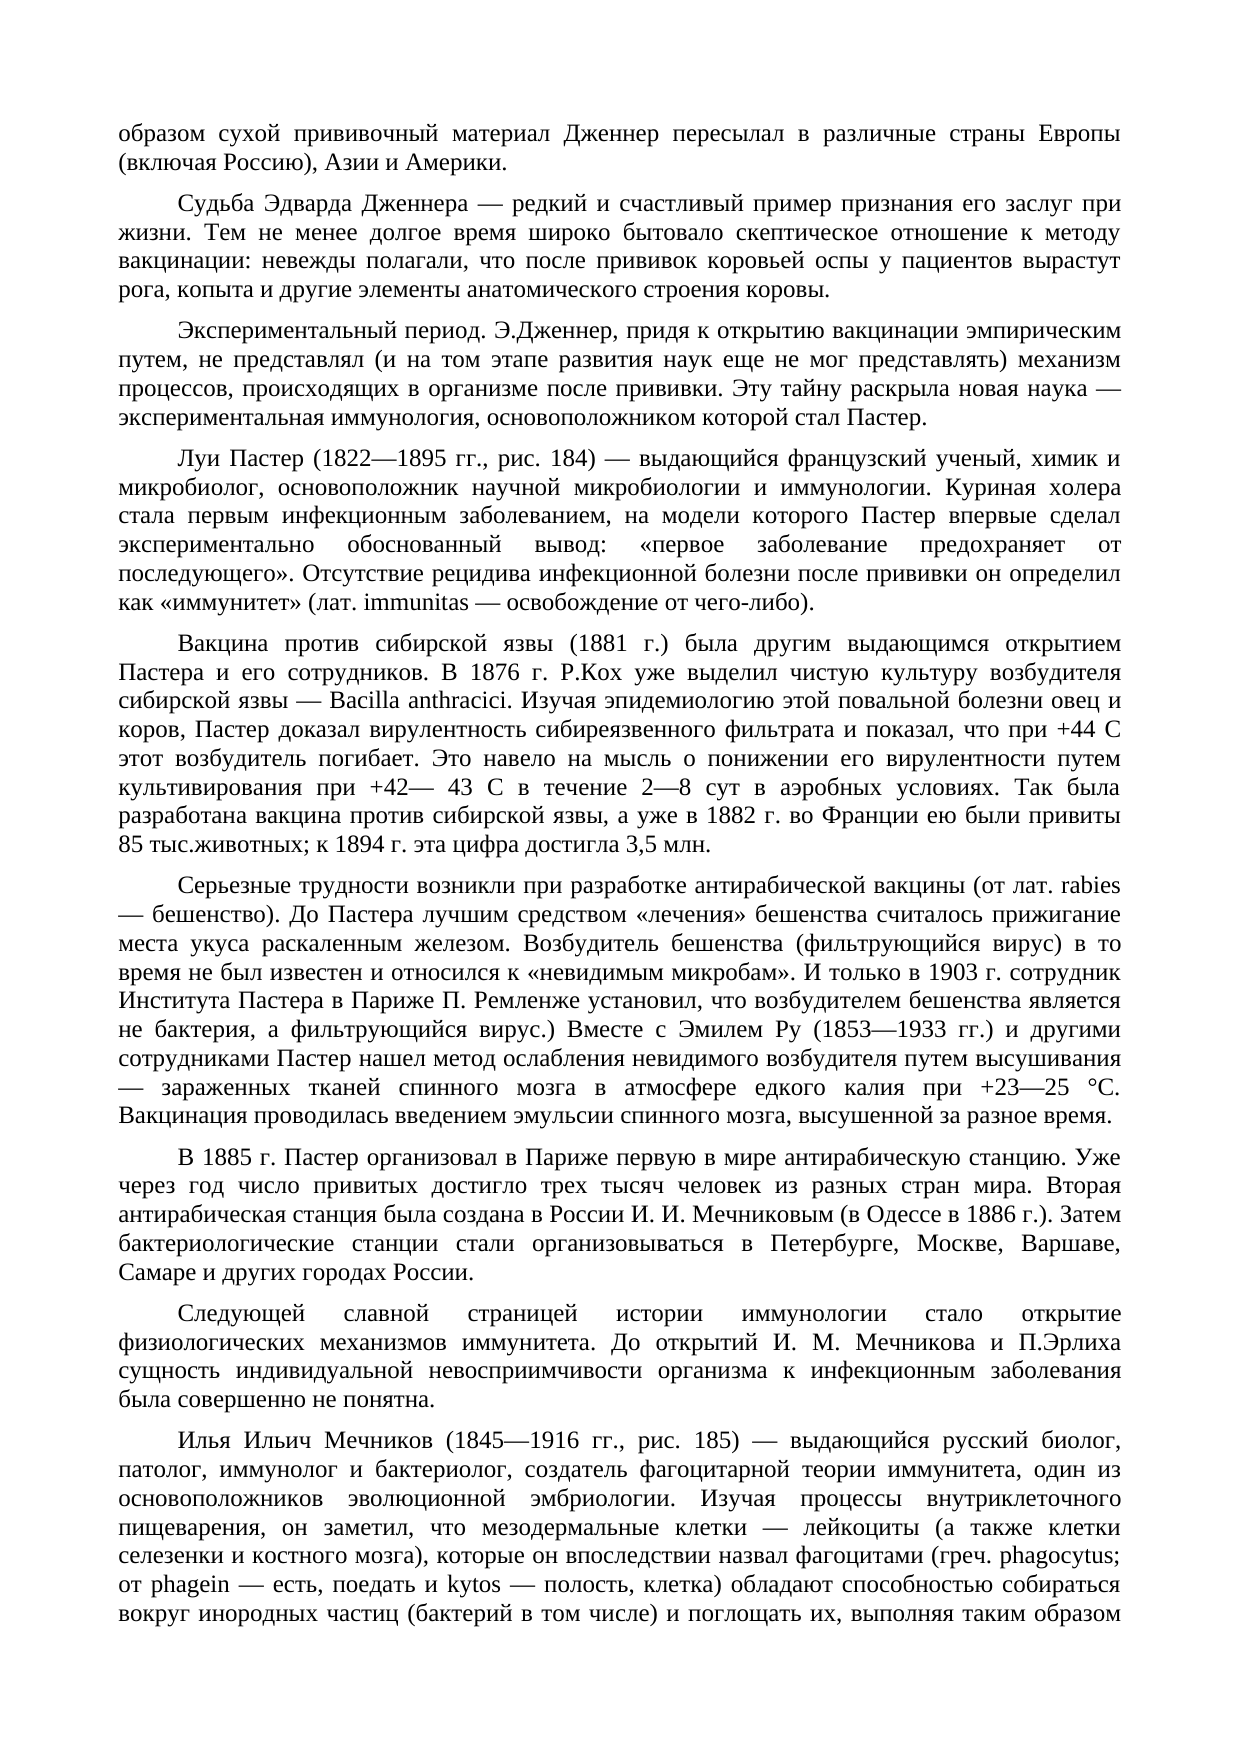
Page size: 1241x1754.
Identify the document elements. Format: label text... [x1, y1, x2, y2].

text Серьезные трудности возникли при разработке антирабической вакцины (от лат. rabies — бешенство). До Пастера лучшим средством «лечения» бешенства считалось прижигание места укуса раскаленным железом. Возбудитель бешенства (фильтрующийся вирус) в то время не был известен и относился к «невидимым микробам». И только в 1903 г. сотрудник Института Пастера в Париже П. Ремленже установил, что возбудителем бешенства является не бактерия, а фильтрующийся вирус.) Вместе с Эмилем Ру (1853—1933 гг.) и другими сотрудниками Пастер нашел метод ослабления невидимого возбудителя путем высушивания— зараженных тканей спинного мозга в атмосфере едкого калия при +23—25 °С. Вакцинация проводилась введением эмульсии спинного мозга, высушенной за разное время. [118, 871, 1122, 1129]
text В 1885 г. Пастер организовал в Париже первую в мире антирабическую станцию. Уже через год число привитых достигло трех тысяч человек из разных стран мира. Вторая антирабическая станция была создана в России И. И. Мечниковым (в Одессе в 1886 г.). Затем бактериологические станции стали организовываться в Петербурге, Москве, Варшаве, Самаре и других городах России. [118, 1142, 1122, 1286]
text Вакцина против сибирской язвы (1881 г.) была другим выдающимся открытием Пастера и его сотрудников. В 1876 г. Р.Кох уже выделил чистую культуру возбудителя сибирской язвы — Bacilla anthracici. Изучая эпидемиологию этой повальной болезни овец и коров, Пастер доказал вирулентность сибиреязвенного фильтрата и показал, что при +44 С этот возбудитель погибает. Это навело на мысль о понижении его вирулентности путем культивирования при +42— 43 С в течение 2—8 сут в аэробных условиях. Так была разработана вакцина против сибирской язвы, а уже в 1882 г. во Франции ею были привиты 85 тыс.животных; к 1894 г. эта цифра достигла 3,5 млн. [118, 628, 1122, 858]
text Луи Пастер (1822—1895 гг., рис. 184) — выдающийся французский ученый, химик и микробиолог, основоположник научной микробиологии и иммунологии. Куриная холера стала первым инфекционным заболеванием, на модели которого Пастер впервые сделал экспериментально обоснованный вывод: «первое заболевание предохраняет от последующего». Отсутствие рецидива инфекционной болезни после прививки он определил как «иммунитет» (лат. immunitas — освобождение от чего-либо). [118, 443, 1122, 616]
text Следующей славной страницей истории иммунологии стало открытие физиологических механизмов иммунитета. До открытий И. М. Мечникова и П.Эрлиха сущность индивидуальной невосприимчивости организма к инфекционным заболевания была совершенно не понятна. [118, 1298, 1122, 1413]
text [118, 1426, 1122, 1627]
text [118, 118, 1122, 176]
text Экспериментальный период. Э.Дженнер, придя к открытию вакцинации эмпирическим путем, не представлял (и на том этапе развития наук еще не мог представлять) механизм процессов, происходящих в организме после прививки. Эту тайну раскрыла новая наука — экспериментальная иммунология, основоположником которой стал Пастер. [118, 316, 1122, 431]
text Судьба Эдварда Дженнера — редкий и счастливый пример признания его заслуг при жизни. Тем не менее долгое время широко бытовало скептическое отношение к методу вакцинации: невежды полагали, что после прививок коровьей оспы у пациентов вырастут рога, копыта и другие элементы анатомического строения коровы. [118, 188, 1122, 303]
